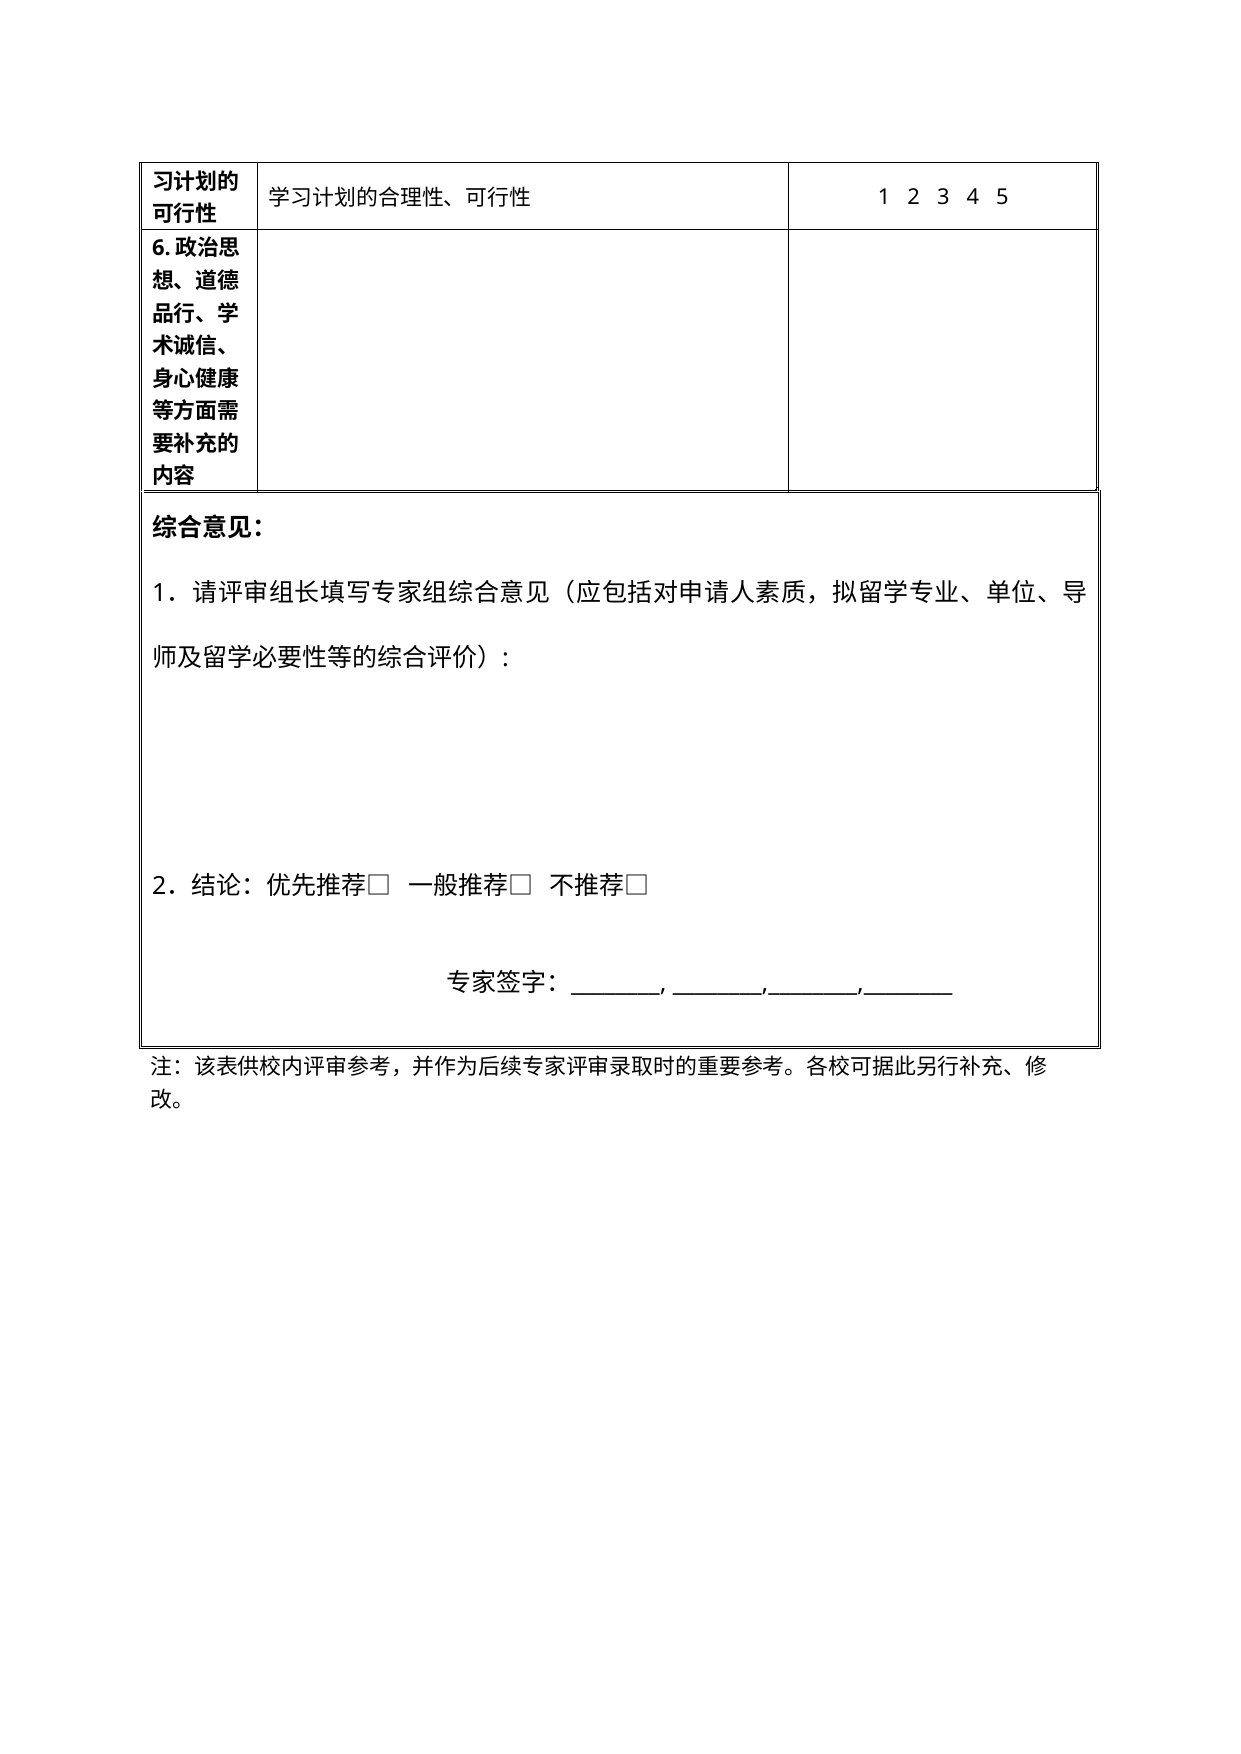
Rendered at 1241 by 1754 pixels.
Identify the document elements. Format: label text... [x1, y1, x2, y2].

table_cell 学习计划的合理性、可行性 [258, 163, 788, 229]
table_cell 6. 政治思想、道德品行、学术诚信、身心健康等方面需要补充的内容 [142, 230, 257, 490]
table_cell [258, 230, 788, 490]
table_cell [789, 230, 1096, 490]
table_cell 综合意见： 1．请评审组长填写专家组综合意见（应包括对申请人素质，拟留学专业、单位、导师及留学必要性等的综合评价）: 2．结论：优先推荐□ 一般推荐□ 不推荐□ 专家签字：________, ________,________,________ [141, 490, 1098, 1046]
text 注：该表供校内评审参考，并作为后续专家评审录取时的重要参考。各校可据此另行补充、修改。 [150, 1049, 1053, 1114]
table_cell 1 2 3 4 5 [789, 163, 1096, 229]
table_cell 5.留学必要性和学习计划的可行性 [142, 163, 257, 229]
